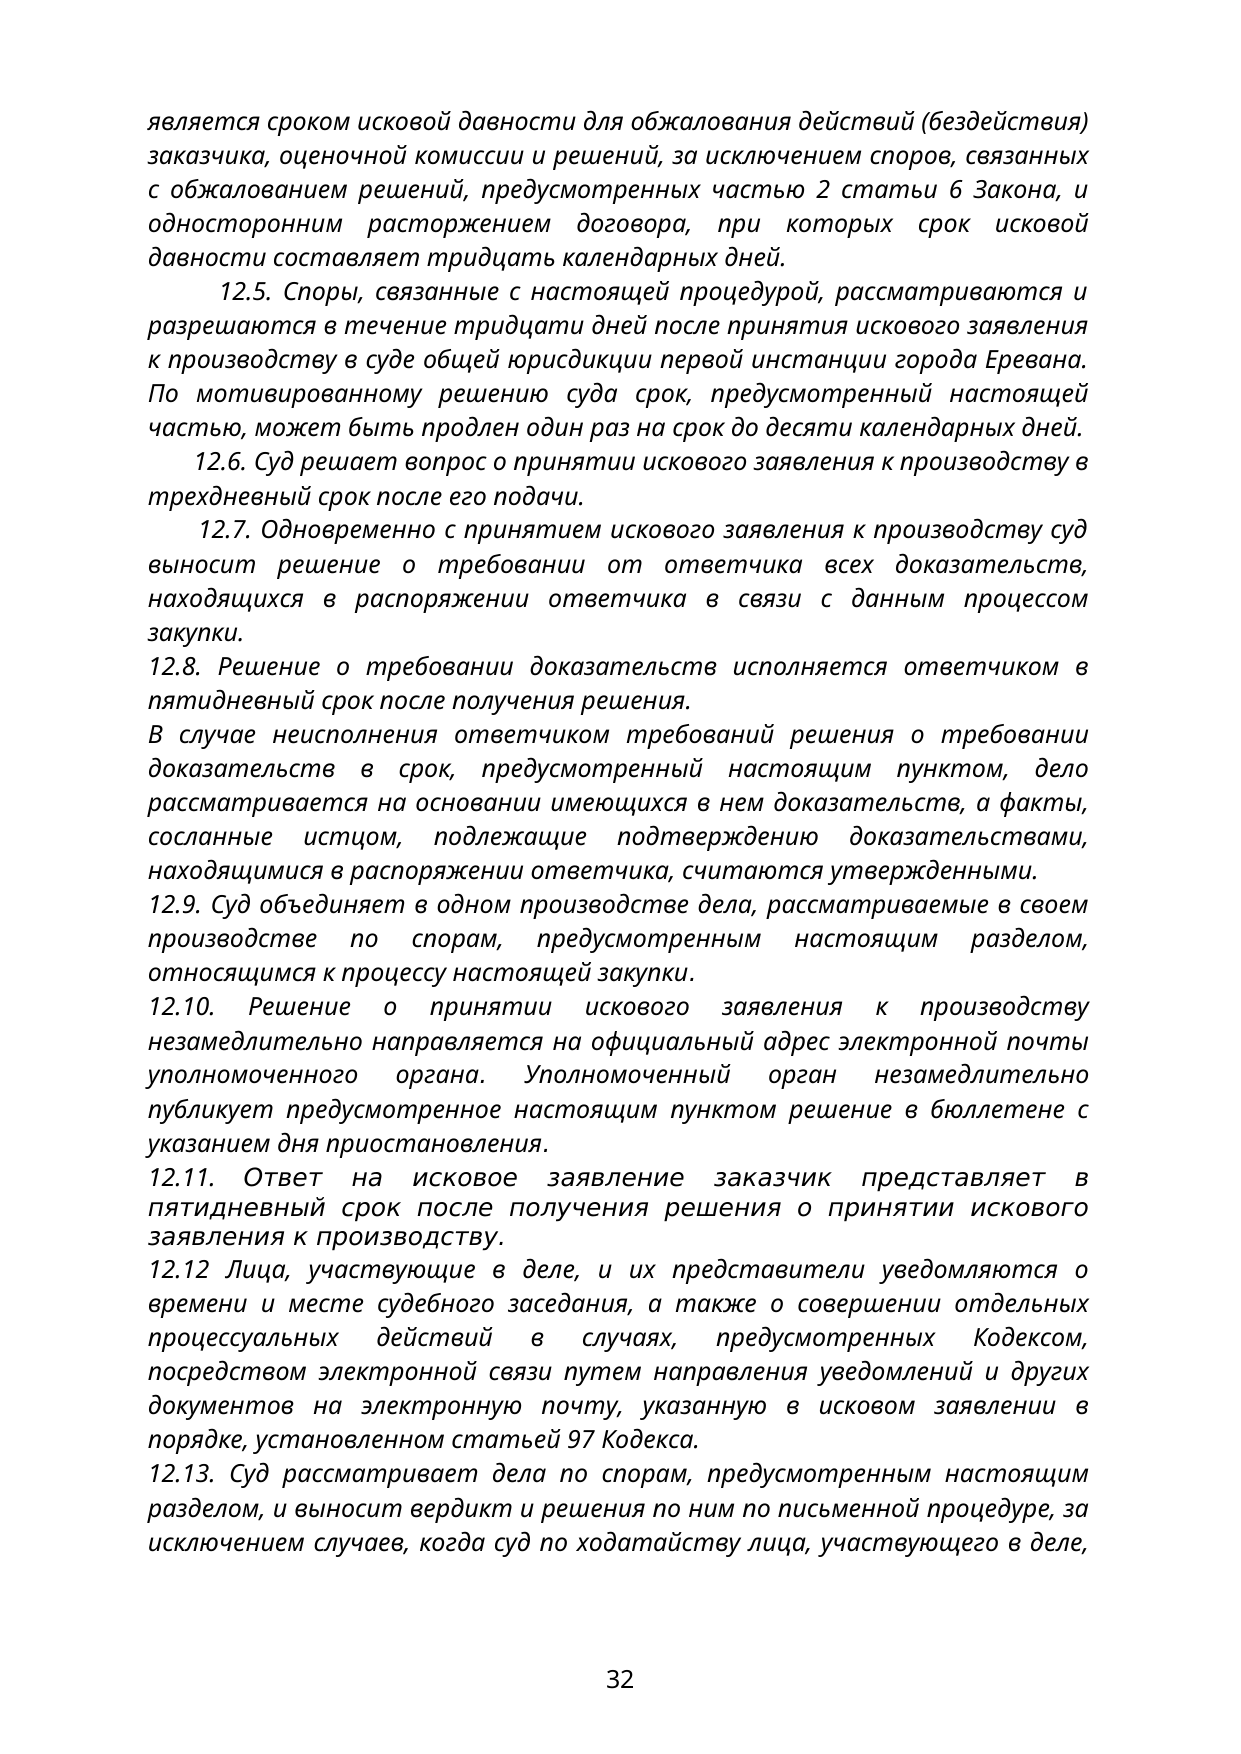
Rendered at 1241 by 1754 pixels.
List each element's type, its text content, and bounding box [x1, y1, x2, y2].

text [148, 1456, 1092, 1558]
text 12.9. Суд объединяет в одном производстве дела, рассматриваемые в своем производстве по спорам, предусмотренным настоящим разделом, относящимся к процессу настоящей закупки. [148, 887, 1092, 989]
text 12.12 Лица, участвующие в деле, и их представители уведомляются о времени и месте судебного заседания, а также о совершении отдельных процессуальных действий в случаях, предусмотренных Кодексом, посредством электронной связи путем направления уведомлений и других документов на электронную почту, указанную в исковом заявлении в порядке, установленном статьей 97 Кодекса. [148, 1252, 1092, 1456]
text 12.11. Ответ на исковое заявление заказчик представляет в пятидневный срок после получения решения о принятии искового заявления к производству. [148, 1159, 1092, 1252]
text В случае неисполнения ответчиком требований решения о требовании доказательств в срок, предусмотренный настоящим пунктом, дело рассматривается на основании имеющихся в нем доказательств, а факты, сосланные истцом, подлежащие подтверждению доказательствами, находящимися в распоряжении ответчика, считаются утвержденными. [148, 717, 1092, 887]
text 12.10. Решение о принятии искового заявления к производству незамедлительно направляется на официальный адрес электронной почты уполномоченного органа. Уполномоченный орган незамедлительно публикует предусмотренное настоящим пунктом решение в бюллетене с указанием дня приостановления. [148, 989, 1092, 1159]
text 12.6. Суд решает вопрос о принятии искового заявления к производству в трехдневный срок после его подачи. [148, 444, 1092, 512]
text 12.7. Одновременно с принятием искового заявления к производству суд выносит решение о требовании от ответчика всех доказательств, находящихся в распоряжении ответчика в связи с данным процессом закупки. [148, 512, 1092, 648]
text 12.5. Споры, связанные с настоящей процедурой, рассматриваются и разрешаются в течение тридцати дней после принятия искового заявления к производству в суде общей юрисдикции первой инстанции города Еревана. По мотивированному решению суда срок, предусмотренный настоящей частью, может быть продлен один раз на срок до десяти календарных дней. [148, 274, 1092, 444]
text 12.8. Решение о требовании доказательств исполняется ответчиком в пятидневный срок после получения решения. [148, 648, 1092, 717]
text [148, 103, 1092, 274]
